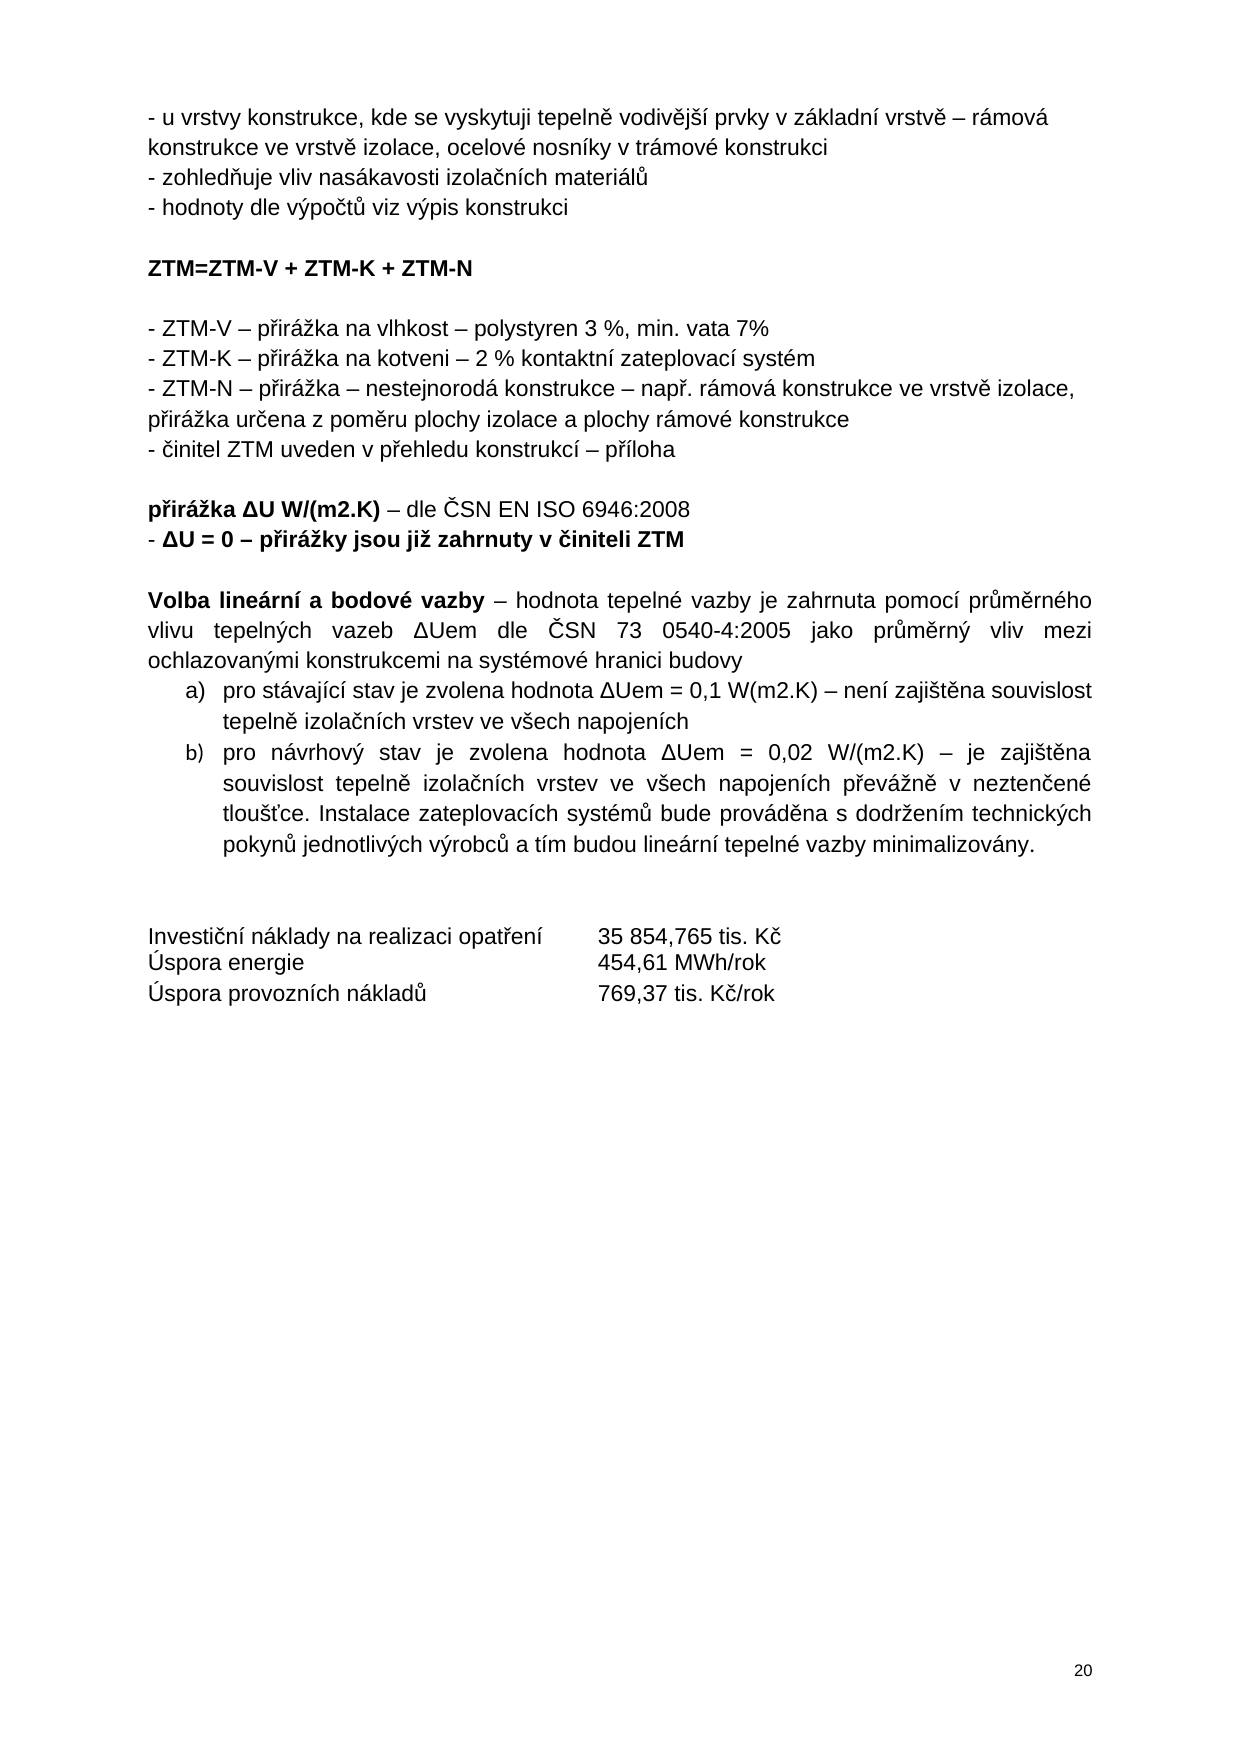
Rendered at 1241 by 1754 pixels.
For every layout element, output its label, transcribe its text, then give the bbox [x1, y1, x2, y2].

text - u vrstvy konstrukce, kde se vyskytuji tepelně vodivější prvky v základní vrstvě – rámová [148, 103, 1092, 130]
text konstrukce ve vrstvě izolace, ocelové nosníky v trámové konstrukci [148, 134, 1092, 160]
text ZTM=ZTM-V + ZTM-K + ZTM-N [148, 254, 1092, 281]
text - ZTM-V – přirážka na vlhkost – polystyren 3 %, min. vata 7% [148, 315, 1092, 341]
text - hodnoty dle výpočtů viz výpis konstrukci [148, 194, 1092, 220]
list pro návrhový stav je zvolena hodnota ΔUem = 0,02 W/(m2.K) – je zajištěna souvislost tepelně izolačních vrstev ve všech napojeních převážně v neztenčené tloušťce. Instalace zateplovacích systémů bude prováděna s dodržením technických pokynů jednotlivých výrobců a tím budou lineární tepelné vazby minimalizovány. [185, 738, 1092, 858]
text přirážka ΔU W/(m2.K) – dle ČSN EN ISO 6946:2008 [148, 496, 1092, 522]
text Investiční náklady na realizaci opatření 35 854,765 tis. Kč [148, 923, 1092, 949]
text přirážka určena z poměru plochy izolace a plochy rámové konstrukce [148, 406, 1092, 432]
text - ZTM-N – přirážka – nestejnorodá konstrukce – např. rámová konstrukce ve vrstvě izolace, [148, 375, 1092, 402]
text Volba lineární a bodové vazby – hodnota tepelné vazby je zahrnuta pomocí průměrného vlivu tepelných vazeb ΔUem dle ČSN 73 0540-4:2005 jako průměrný vliv mezi ochlazovanými konstrukcemi na systémové hranici budovy [148, 587, 1092, 673]
text - ΔU = 0 – přirážky jsou již zahrnuty v činiteli ZTM [148, 526, 1092, 553]
text Úspora provozních nákladů 769,37 tis. Kč/rok [148, 979, 1092, 1006]
list pro stávající stav je zvolena hodnota ΔUem = 0,1 W(m2.K) – není zajištěna souvislost tepelně izolačních vrstev ve všech napojeních [185, 677, 1092, 734]
text Úspora energie 454,61 MWh/rok [148, 949, 1092, 976]
text - ZTM-K – přirážka na kotveni – 2 % kontaktní zateplovací systém [148, 345, 1092, 371]
text - zohledňuje vliv nasákavosti izolačních materiálů [148, 164, 1092, 190]
text - činitel ZTM uveden v přehledu konstrukcí – příloha [148, 436, 1092, 462]
